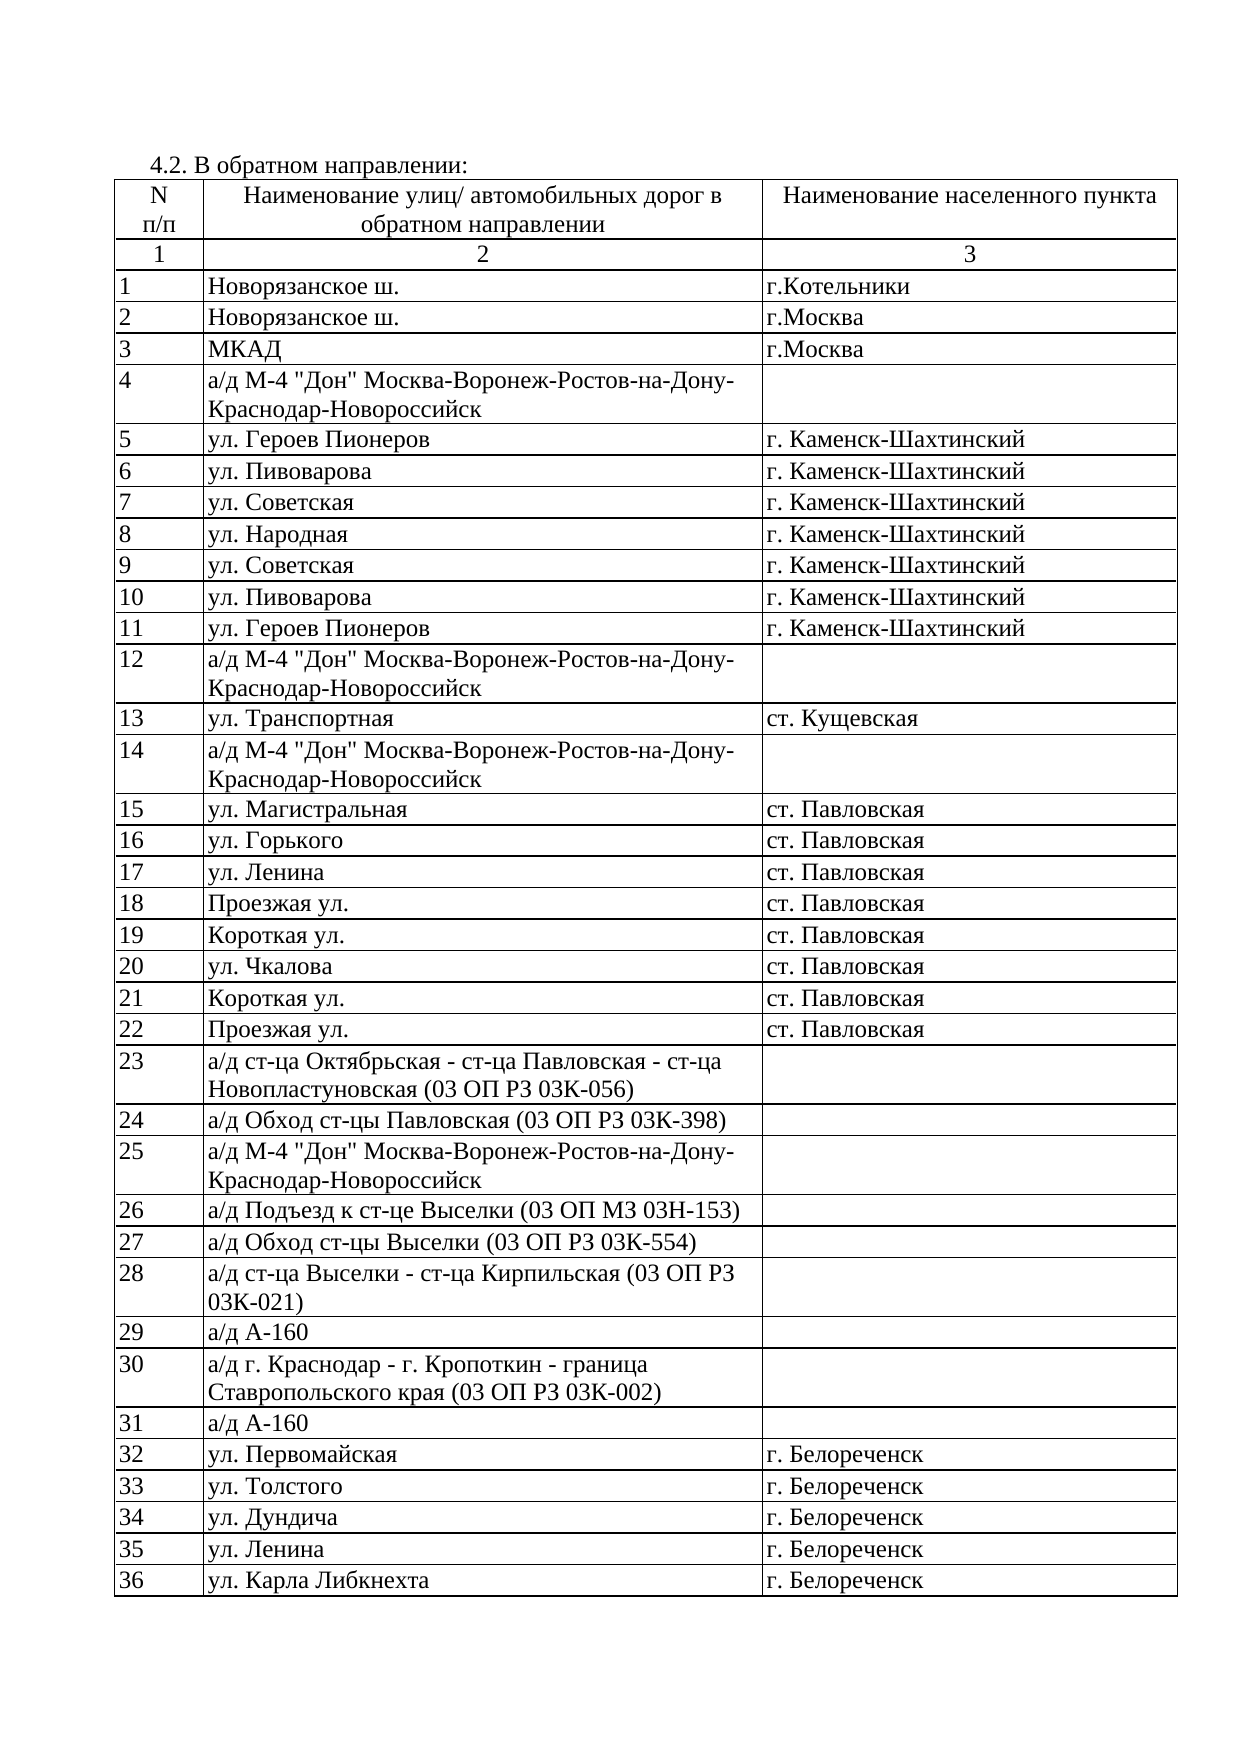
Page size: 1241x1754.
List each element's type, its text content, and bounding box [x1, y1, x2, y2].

table_cell [763, 1044, 1177, 1103]
table_cell а/д ст-ца Октябрьская - ст-ца Павловская - ст-ца Новопластуновская (03 ОП РЗ 03К-056) [204, 1046, 762, 1103]
table_cell 28 [115, 1258, 203, 1316]
table_cell ул. Дундича [204, 1502, 762, 1532]
table_cell 4 [115, 365, 203, 423]
table_cell г. Белореченск [763, 1532, 1177, 1563]
table_cell а/д М-4 "Дон" Москва-Воронеж-Ростов-на-Дону-Краснодар-Новороссийск [204, 365, 762, 423]
table_cell ст. Павловская [763, 887, 1177, 918]
table_cell г.Котельники [763, 269, 1177, 301]
table_cell 12 [115, 644, 203, 702]
table_cell 7 [115, 487, 203, 517]
table_cell 19 [115, 919, 203, 950]
table_cell 24 [115, 1104, 203, 1135]
table_cell 23 [115, 1045, 203, 1103]
table_cell г. Каменск-Шахтинский [763, 549, 1177, 580]
table_cell г. Каменск-Шахтинский [763, 423, 1177, 454]
table_cell а/д Обход ст-цы Павловская (03 ОП РЗ 03К-398) [204, 1105, 762, 1135]
table_cell МКАД [204, 334, 762, 364]
table_cell 8 [115, 518, 203, 548]
table_cell ст. Кущевская [763, 702, 1177, 733]
table_cell ст. Павловская [763, 1013, 1177, 1044]
table_cell 25 [115, 1136, 203, 1194]
table_cell ул. Транспортная [204, 704, 762, 733]
table_cell 5 [115, 424, 203, 454]
table_cell ул. Героев Пионеров [204, 424, 762, 454]
table_cell г. Белореченск [763, 1564, 1177, 1595]
table_cell г. Каменск-Шахтинский [763, 454, 1177, 486]
table_cell 22 [115, 1014, 203, 1044]
table_cell ул. Толстого [204, 1471, 762, 1501]
table_header N п/п [115, 180, 203, 238]
table_cell ул. Первомайская [204, 1439, 762, 1469]
table_cell 15 [115, 794, 203, 824]
table_cell ст. Павловская [763, 824, 1177, 855]
table_cell 29 [115, 1317, 203, 1347]
table_cell Проезжая ул. [204, 888, 762, 918]
table_cell [763, 1135, 1177, 1194]
table_cell г. Каменск-Шахтинский [763, 611, 1177, 643]
table_cell а/д Подъезд к ст-це Выселки (03 ОП МЗ 03Н-153) [204, 1195, 762, 1225]
table_cell г. Каменск-Шахтинский [763, 580, 1177, 611]
table_cell ул. Чкалова [204, 951, 762, 981]
table_header Наименование населенного пункта [763, 180, 1177, 238]
table_cell [763, 364, 1177, 423]
table_cell [763, 1103, 1177, 1135]
table_cell ст. Павловская [763, 981, 1177, 1013]
table_cell г. Каменск-Шахтинский [763, 486, 1177, 517]
table_cell а/д ст-ца Выселки - ст-ца Кирпильская (03 ОП РЗ 03К-021) [204, 1258, 762, 1316]
table_cell 20 [115, 951, 203, 981]
table_cell [763, 1225, 1177, 1257]
table_cell [763, 1347, 1177, 1406]
table_cell а/д М-4 "Дон" Москва-Воронеж-Ростов-на-Дону-Краснодар-Новороссийск [204, 1136, 762, 1194]
table_cell 11 [115, 613, 203, 643]
table_cell 26 [115, 1195, 203, 1225]
table_cell 34 [115, 1502, 203, 1532]
table_cell ст. Павловская [763, 918, 1177, 950]
table_cell 31 [115, 1407, 203, 1438]
table_cell [763, 643, 1177, 702]
table_cell 2 [115, 302, 203, 332]
table_cell 1 [115, 270, 203, 301]
table_cell г. Каменск-Шахтинский [763, 517, 1177, 548]
table_cell Новорязанское ш. [204, 302, 762, 332]
table_cell 17 [115, 856, 203, 887]
table_cell а/д Обход ст-цы Выселки (03 ОП РЗ 03К-554) [204, 1227, 762, 1257]
table_cell [763, 1257, 1177, 1316]
table_cell г. Белореченск [763, 1438, 1177, 1469]
table_cell ул. Пивоварова [204, 456, 762, 486]
table_cell 33 [115, 1470, 203, 1501]
table_cell 36 [115, 1565, 203, 1595]
text 4.2. В обратном направлении: [150, 150, 1090, 179]
table_cell а/д А-160 [204, 1408, 762, 1438]
table_cell ул. Магистральная [204, 794, 762, 824]
table_cell Проезжая ул. [204, 1014, 762, 1044]
table_cell г.Москва [763, 332, 1177, 364]
table_cell ул. Советская [204, 487, 762, 517]
table_header Наименование улиц/ автомобильных дорог в обратном направлении [204, 180, 762, 238]
table_cell 2 [204, 240, 762, 269]
table_cell ул. Пивоварова [204, 582, 762, 611]
table_cell 30 [115, 1348, 203, 1406]
table_cell 32 [115, 1439, 203, 1469]
table_cell [763, 1406, 1177, 1438]
table_cell Новорязанское ш. [204, 271, 762, 301]
table_cell а/д М-4 "Дон" Москва-Воронеж-Ростов-на-Дону-Краснодар-Новороссийск [204, 645, 762, 702]
table_cell Короткая ул. [204, 920, 762, 950]
table_cell 14 [115, 735, 203, 792]
table_cell Короткая ул. [204, 983, 762, 1013]
table_cell 3 [763, 238, 1177, 269]
table_cell ул. Героев Пионеров [204, 613, 762, 643]
table_cell 1 [115, 239, 203, 269]
table_cell 18 [115, 888, 203, 918]
table_cell г.Москва [763, 301, 1177, 332]
table_cell 35 [115, 1533, 203, 1563]
table_cell ул. Карла Либкнехта [204, 1565, 762, 1595]
table_cell ул. Народная [204, 519, 762, 548]
table_cell ул. Ленина [204, 857, 762, 887]
table_cell ул. Ленина [204, 1534, 762, 1563]
table_cell ст. Павловская [763, 950, 1177, 981]
table_cell ул. Советская [204, 550, 762, 580]
table_cell 16 [115, 825, 203, 855]
table_cell [763, 734, 1177, 792]
table_cell а/д г. Краснодар - г. Кропоткин - граница Ставропольского края (03 ОП РЗ 03К-002) [204, 1349, 762, 1406]
table_cell а/д А-160 [204, 1317, 762, 1347]
table_cell ул. Горького [204, 826, 762, 855]
table_cell [763, 1194, 1177, 1225]
table_cell 9 [115, 550, 203, 580]
table_cell [763, 1316, 1177, 1347]
table_cell г. Белореченск [763, 1469, 1177, 1501]
table_cell а/д М-4 "Дон" Москва-Воронеж-Ростов-на-Дону-Краснодар-Новороссийск [204, 735, 762, 792]
table_cell 21 [115, 982, 203, 1013]
table_cell г. Белореченск [763, 1501, 1177, 1532]
table_cell ст. Павловская [763, 793, 1177, 824]
table_cell 10 [115, 581, 203, 611]
table_cell 27 [115, 1226, 203, 1257]
table_cell 13 [115, 703, 203, 733]
table_cell ст. Павловская [763, 855, 1177, 887]
table_cell 3 [115, 333, 203, 364]
table_cell 6 [115, 455, 203, 486]
